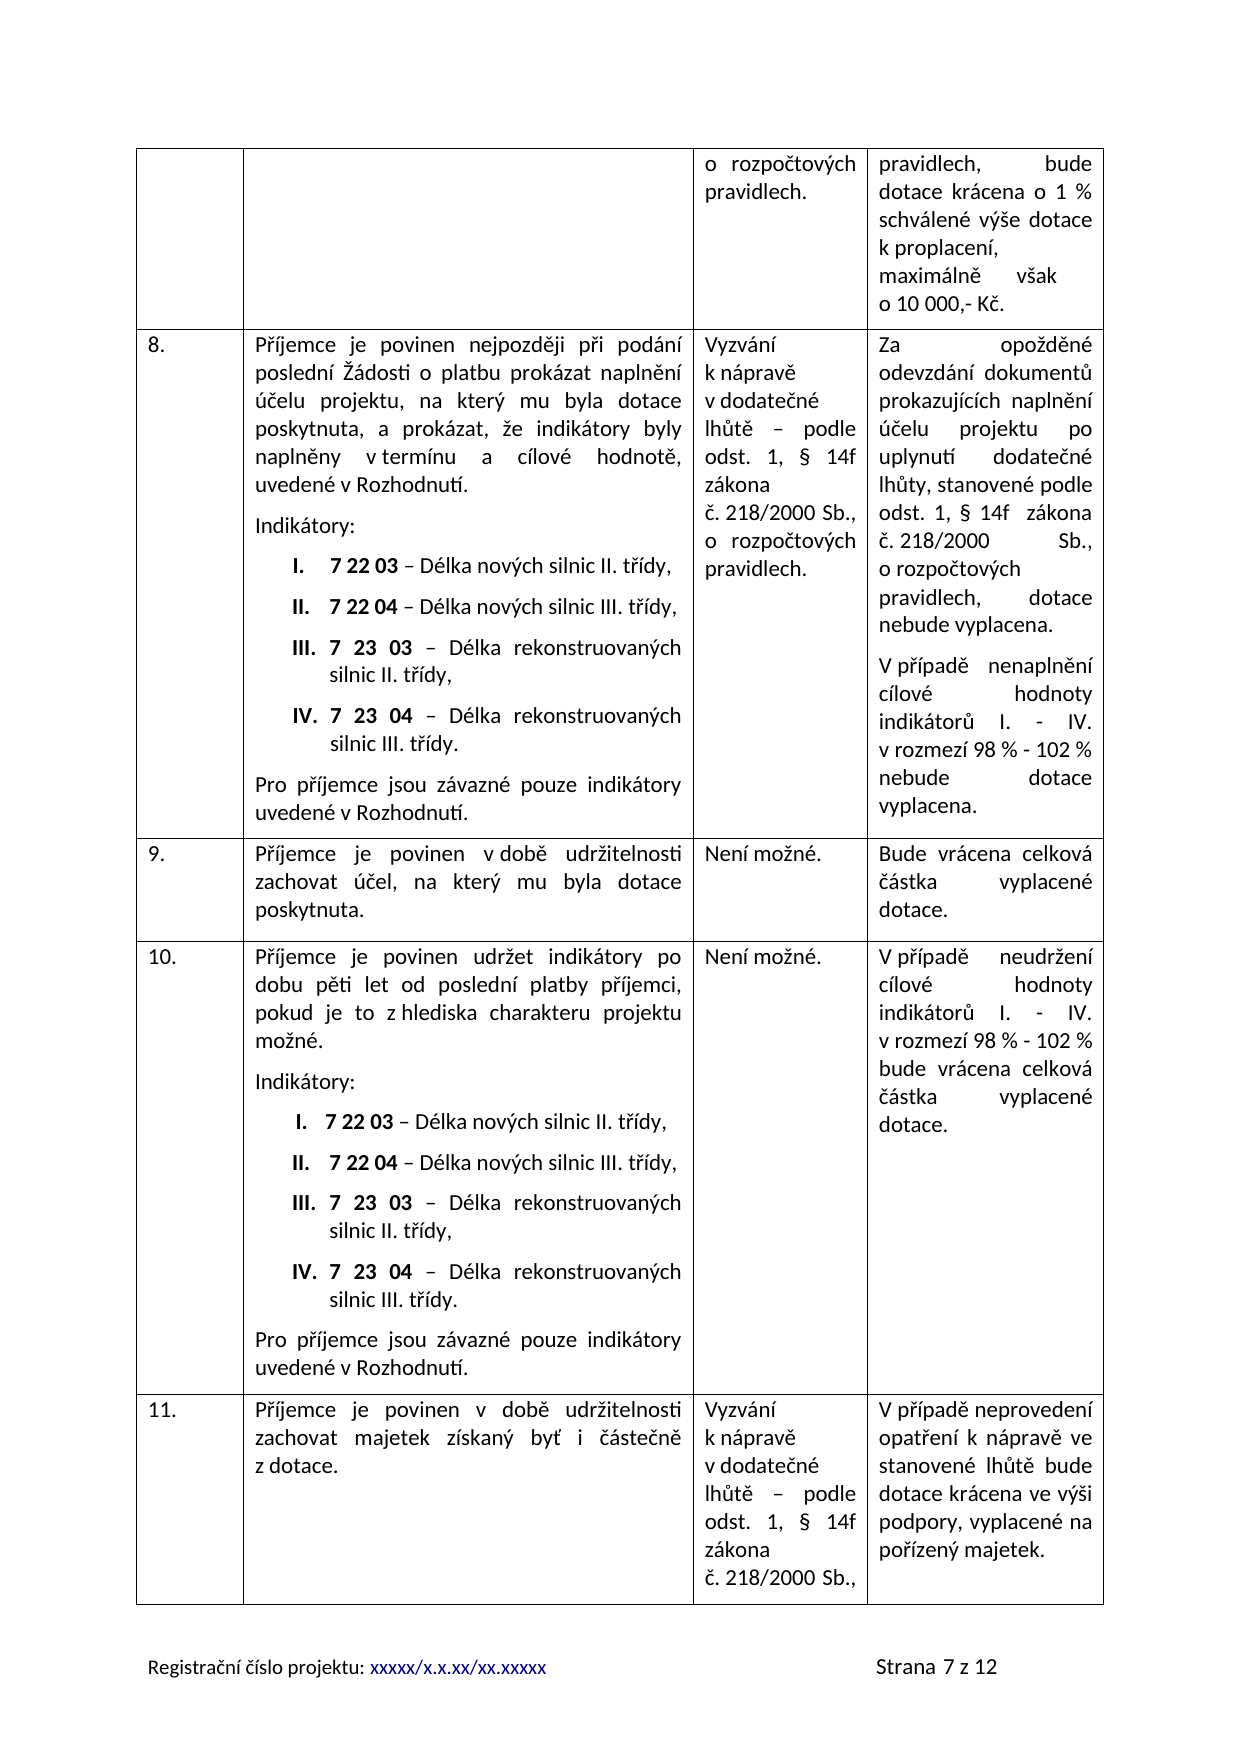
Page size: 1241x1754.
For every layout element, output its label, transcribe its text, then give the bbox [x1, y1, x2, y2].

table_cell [244, 1395, 693, 1603]
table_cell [868, 1395, 1103, 1603]
table_cell Příjemce je povinen nejpozději při podání poslední Žádosti o platbu prokázat naplnění účelu projektu, na který mu byla dotace poskytnuta, a prokázat, že indikátory byly naplněny v termínu a cílové hodnotě, uvedené v Rozhodnutí. Indikátory: 7 22 03 – Délka nových silnic II. třídy, 7 22 04 – Délka nových silnic III. třídy, 7 23 03 – Délka rekonstruovaných silnic II. třídy, 7 23 04 – Délka rekonstruovaných silnic III. třídy. Pro příjemce jsou závazné pouze indikátory uvedené v Rozhodnutí. [244, 330, 693, 838]
table_cell Příjemce je povinen v době udržitelnosti zachovat účel, na který mu byla dotace poskytnuta. [244, 839, 693, 941]
table_cell 11. [137, 1395, 243, 1603]
table_cell Není možné. [694, 942, 867, 1394]
table_cell 7. [137, 149, 243, 329]
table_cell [694, 149, 867, 329]
table_cell Bude vrácena celková částka vyplacené dotace. [868, 839, 1103, 941]
table_cell 8. [137, 330, 243, 838]
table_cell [694, 1395, 867, 1603]
table_cell Není možné. [694, 839, 867, 941]
table_cell 9. [137, 839, 243, 941]
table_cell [868, 149, 1103, 329]
table_cell Vyzvání k nápravě v dodatečné lhůtě – podle odst. 1, § 14f zákona č. 218/2000 Sb., o rozpočtových pravidlech. [694, 330, 867, 838]
table_cell V případě neudržení cílové hodnoty indikátorů I. - IV. v rozmezí 98 % - 102 % bude vrácena celková částka vyplacené dotace. [868, 942, 1103, 1394]
table_cell Za opožděné odevzdání dokumentů prokazujících naplnění účelu projektu po uplynutí dodatečné lhůty, stanovené podle odst. 1, § 14f zákona č. 218/2000 Sb., o rozpočtových pravidlech, dotace nebude vyplacena. V případě nenaplnění cílové hodnoty indikátorů I. - IV. v rozmezí 98 % - 102 % nebude dotace vyplacena. [868, 330, 1103, 838]
table_cell Příjemce je povinen udržet indikátory po dobu pěti let od poslední platby příjemci, pokud je to z hlediska charakteru projektu možné. Indikátory: 7 22 03 – Délka nových silnic II. třídy, 7 22 04 – Délka nových silnic III. třídy, 7 23 03 – Délka rekonstruovaných silnic II. třídy, 7 23 04 – Délka rekonstruovaných silnic III. třídy. Pro příjemce jsou závazné pouze indikátory uvedené v Rozhodnutí. [244, 942, 693, 1394]
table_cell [244, 149, 693, 329]
table_cell 10. [137, 942, 243, 1394]
